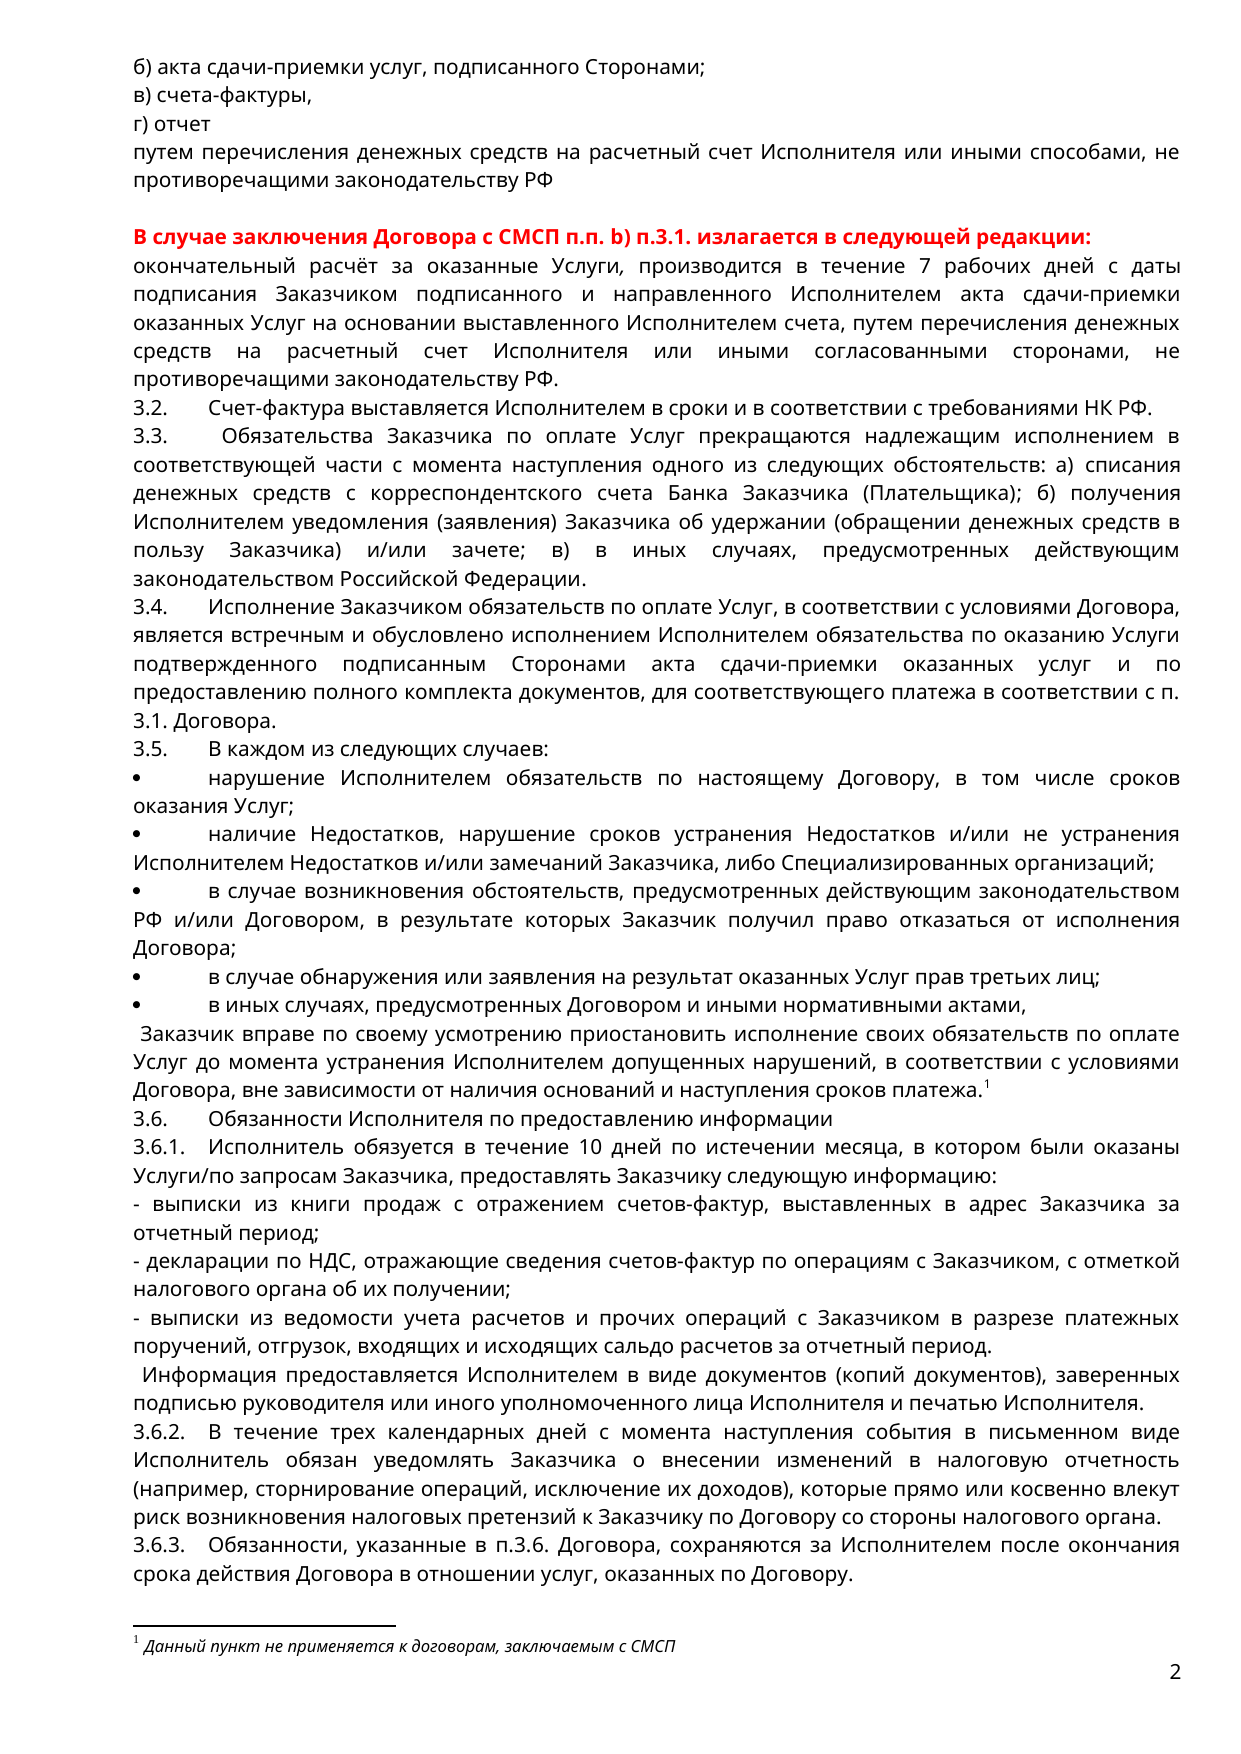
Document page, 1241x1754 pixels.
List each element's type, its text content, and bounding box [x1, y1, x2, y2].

list в) счета-фактуры, [133, 80, 1181, 109]
list Информация предоставляется Исполнителем в виде документов (копий документов), заверенных подписью руководителя или иного уполномоченного лица Исполнителя и печатью Исполнителя. [133, 1360, 1181, 1417]
list - выписки из ведомости учета расчетов и прочих операций с Заказчиком в разрезе платежных поручений, отгрузок, входящих и исходящих сальдо расчетов за отчетный период. [133, 1303, 1181, 1360]
list В течение трех календарных дней с момента наступления события в письменном виде Исполнитель обязан уведомлять Заказчика о внесении изменений в налоговую отчетность (например, сторнирование операций, исключение их доходов), которые прямо или косвенно влекут риск возникновения налоговых претензий к Заказчику по Договору со стороны налогового органа. [133, 1417, 1181, 1531]
list окончательный расчёт за оказанные Услуги, производится в течение 7 рабочих дней с даты подписания Заказчиком подписанного и направленного Исполнителем акта сдачи-приемки оказанных Услуг на основании выставленного Исполнителем счета, путем перечисления денежных средств на расчетный счет Исполнителя или иными согласованными сторонами, не противоречащими законодательству РФ. [133, 251, 1181, 393]
list В каждом из следующих случаев: [133, 734, 1181, 763]
list г) отчет [133, 109, 1181, 137]
list в иных случаях, предусмотренных Договором и иными нормативными актами, [133, 990, 1181, 1019]
list в случае обнаружения или заявления на результат оказанных Услуг прав третьих лиц; [133, 962, 1181, 990]
list В случае заключения Договора с СМСП п.п. b) п.3.1. излагается в следующей редакции: [133, 222, 1181, 251]
list - выписки из книги продаж с отражением счетов-фактур, выставленных в адрес Заказчика за отчетный период; [133, 1189, 1181, 1246]
list в случае возникновения обстоятельств, предусмотренных действующим законодательством РФ и/или Договором, в результате которых Заказчик получил право отказаться от исполнения Договора; [133, 876, 1181, 962]
list Заказчик вправе по своему усмотрению приостановить исполнение своих обязательств по оплате Услуг до момента устранения Исполнителем допущенных нарушений, в соответствии с условиями Договора, вне зависимости от наличия оснований и наступления сроков платежа. [133, 1019, 1181, 1104]
list Счет-фактура выставляется Исполнителем в сроки и в соответствии с требованиями НК РФ. [133, 393, 1181, 421]
list путем перечисления денежных средств на расчетный счет Исполнителя или иными способами, не противоречащими законодательству РФ [133, 137, 1181, 194]
list б) акта сдачи-приемки услуг, подписанного Сторонами; [133, 52, 1181, 80]
list Исполнитель обязуется в течение 10 дней по истечении месяца, в котором были оказаны Услуги/по запросам Заказчика, предоставлять Заказчику следующую информацию: [133, 1132, 1181, 1189]
list - декларации по НДС, отражающие сведения счетов-фактур по операциям с Заказчиком, с отметкой налогового органа об их получении; [133, 1246, 1181, 1303]
list наличие Недостатков, нарушение сроков устранения Недостатков и/или не устранения Исполнителем Недостатков и/или замечаний Заказчика, либо Специализированных организаций; [133, 819, 1181, 876]
list Обязательства Заказчика по оплате Услуг прекращаются надлежащим исполнением в соответствующей части с момента наступления одного из следующих обстоятельств: а) списания денежных средств с корреспондентского счета Банка Заказчика (Плательщика); б) получения Исполнителем уведомления (заявления) Заказчика об удержании (обращении денежных средств в пользу Заказчика) и/или зачете; в) в иных случаях, предусмотренных действующим законодательством Российской Федерации. [133, 421, 1181, 592]
list Обязанности Исполнителя по предоставлению информации [133, 1104, 1181, 1132]
list Исполнение Заказчиком обязательств по оплате Услуг, в соответствии с условиями Договора, является встречным и обусловлено исполнением Исполнителем обязательства по оказанию Услуги подтвержденного подписанным Сторонами акта сдачи-приемки оказанных услуг и по предоставлению полного комплекта документов, для соответствующего платежа в соответствии с п. 3.1. Договора. [133, 592, 1181, 734]
list нарушение Исполнителем обязательств по настоящему Договору, в том числе сроков оказания Услуг; [133, 763, 1181, 819]
list Обязанности, указанные в п.3.6. Договора, сохраняются за Исполнителем после окончания срока действия Договора в отношении услуг, оказанных по Договору. [133, 1531, 1181, 1587]
